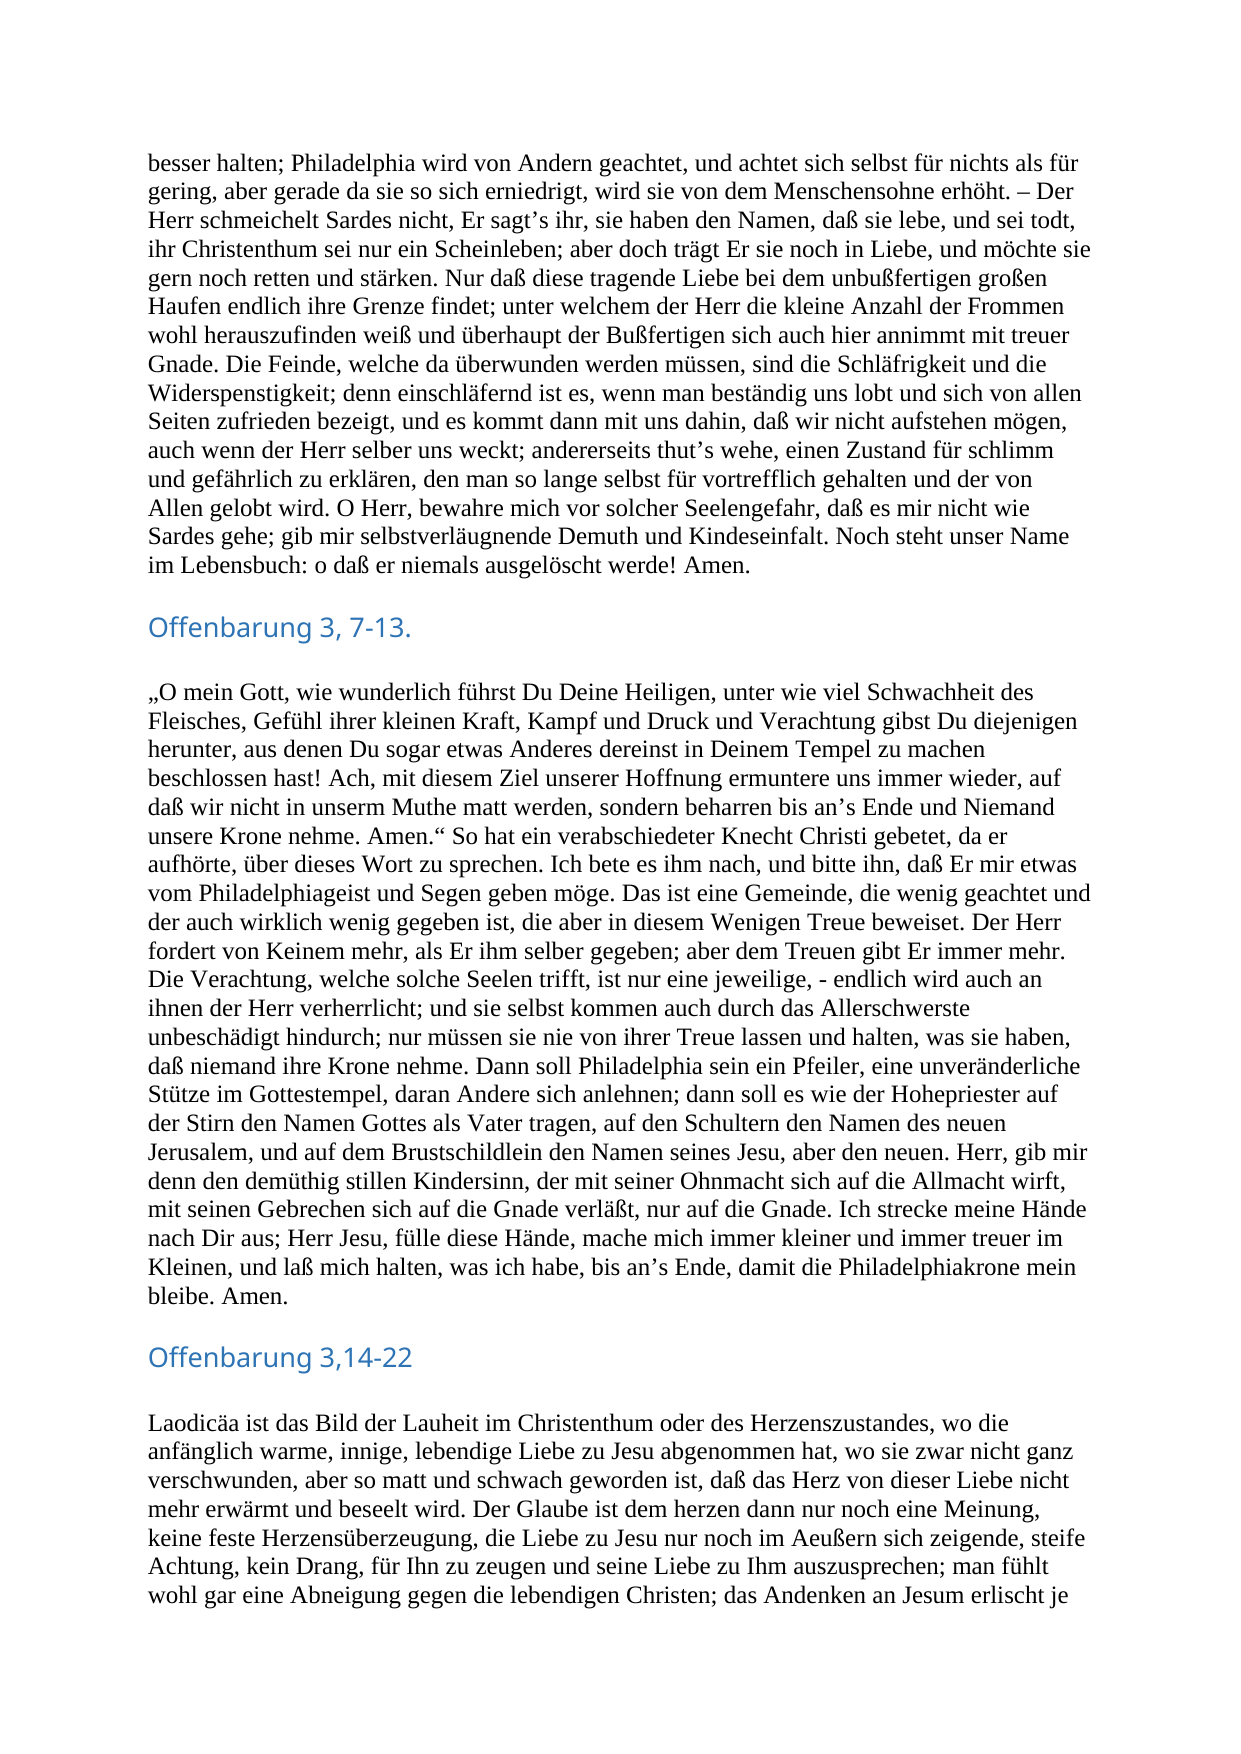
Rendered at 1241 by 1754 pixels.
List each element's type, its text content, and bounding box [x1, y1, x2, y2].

text „O mein Gott, wie wunderlich führst Du Deine Heiligen, unter wie viel Schwachheit des Fleisches, Gefühl ihrer kleinen Kraft, Kampf und Druck und Verachtung gibst Du diejenigen herunter, aus denen Du sogar etwas Anderes dereinst in Deinem Tempel zu machen beschlossen hast! Ach, mit diesem Ziel unserer Hoffnung ermuntere uns immer wieder, auf daß wir nicht in unserm Muthe matt werden, sondern beharren bis an’s Ende und Niemand unsere Krone nehme. Amen.“ So hat ein verabschiedeter Knecht Christi gebetet, da er aufhörte, über dieses Wort zu sprechen. Ich bete es ihm nach, und bitte ihn, daß Er mir etwas vom Philadelphiageist und Segen geben möge. Das ist eine Gemeinde, die wenig geachtet und der auch wirklich wenig gegeben ist, die aber in diesem Wenigen Treue beweiset. Der Herr fordert von Keinem mehr, als Er ihm selber gegeben; aber dem Treuen gibt Er immer mehr. Die Verachtung, welche solche Seelen trifft, ist nur eine jeweilige, - endlich wird auch an ihnen der Herr verherrlicht; und sie selbst kommen auch durch das Allerschwerste unbeschädigt hindurch; nur müssen sie nie von ihrer Treue lassen und halten, was sie haben, daß niemand ihre Krone nehme. Dann soll Philadelphia sein ein Pfeiler, eine unveränderliche Stütze im Gottestempel, daran Andere sich anlehnen; dann soll es wie der Hohepriester auf der Stirn den Namen Gottes als Vater tragen, auf den Schultern den Namen des neuen Jerusalem, und auf dem Brustschildlein den Namen seines Jesu, aber den neuen. Herr, gib mir denn den demüthig stillen Kindersinn, der mit seiner Ohnmacht sich auf die Allmacht wirft, mit seinen Gebrechen sich auf die Gnade verläßt, nur auf die Gnade. Ich strecke meine Hände nach Dir aus; Herr Jesu, fülle diese Hände, mache mich immer kleiner und immer treuer im Kleinen, und laß mich halten, was ich habe, bis an’s Ende, damit die Philadelphiakrone mein bleibe. Amen. [148, 677, 1093, 1309]
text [148, 148, 1093, 579]
subtitle Offenbarung 3,14-22 [148, 1339, 1093, 1376]
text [148, 1408, 1093, 1609]
subtitle Offenbarung 3, 7-13. [148, 608, 1093, 645]
